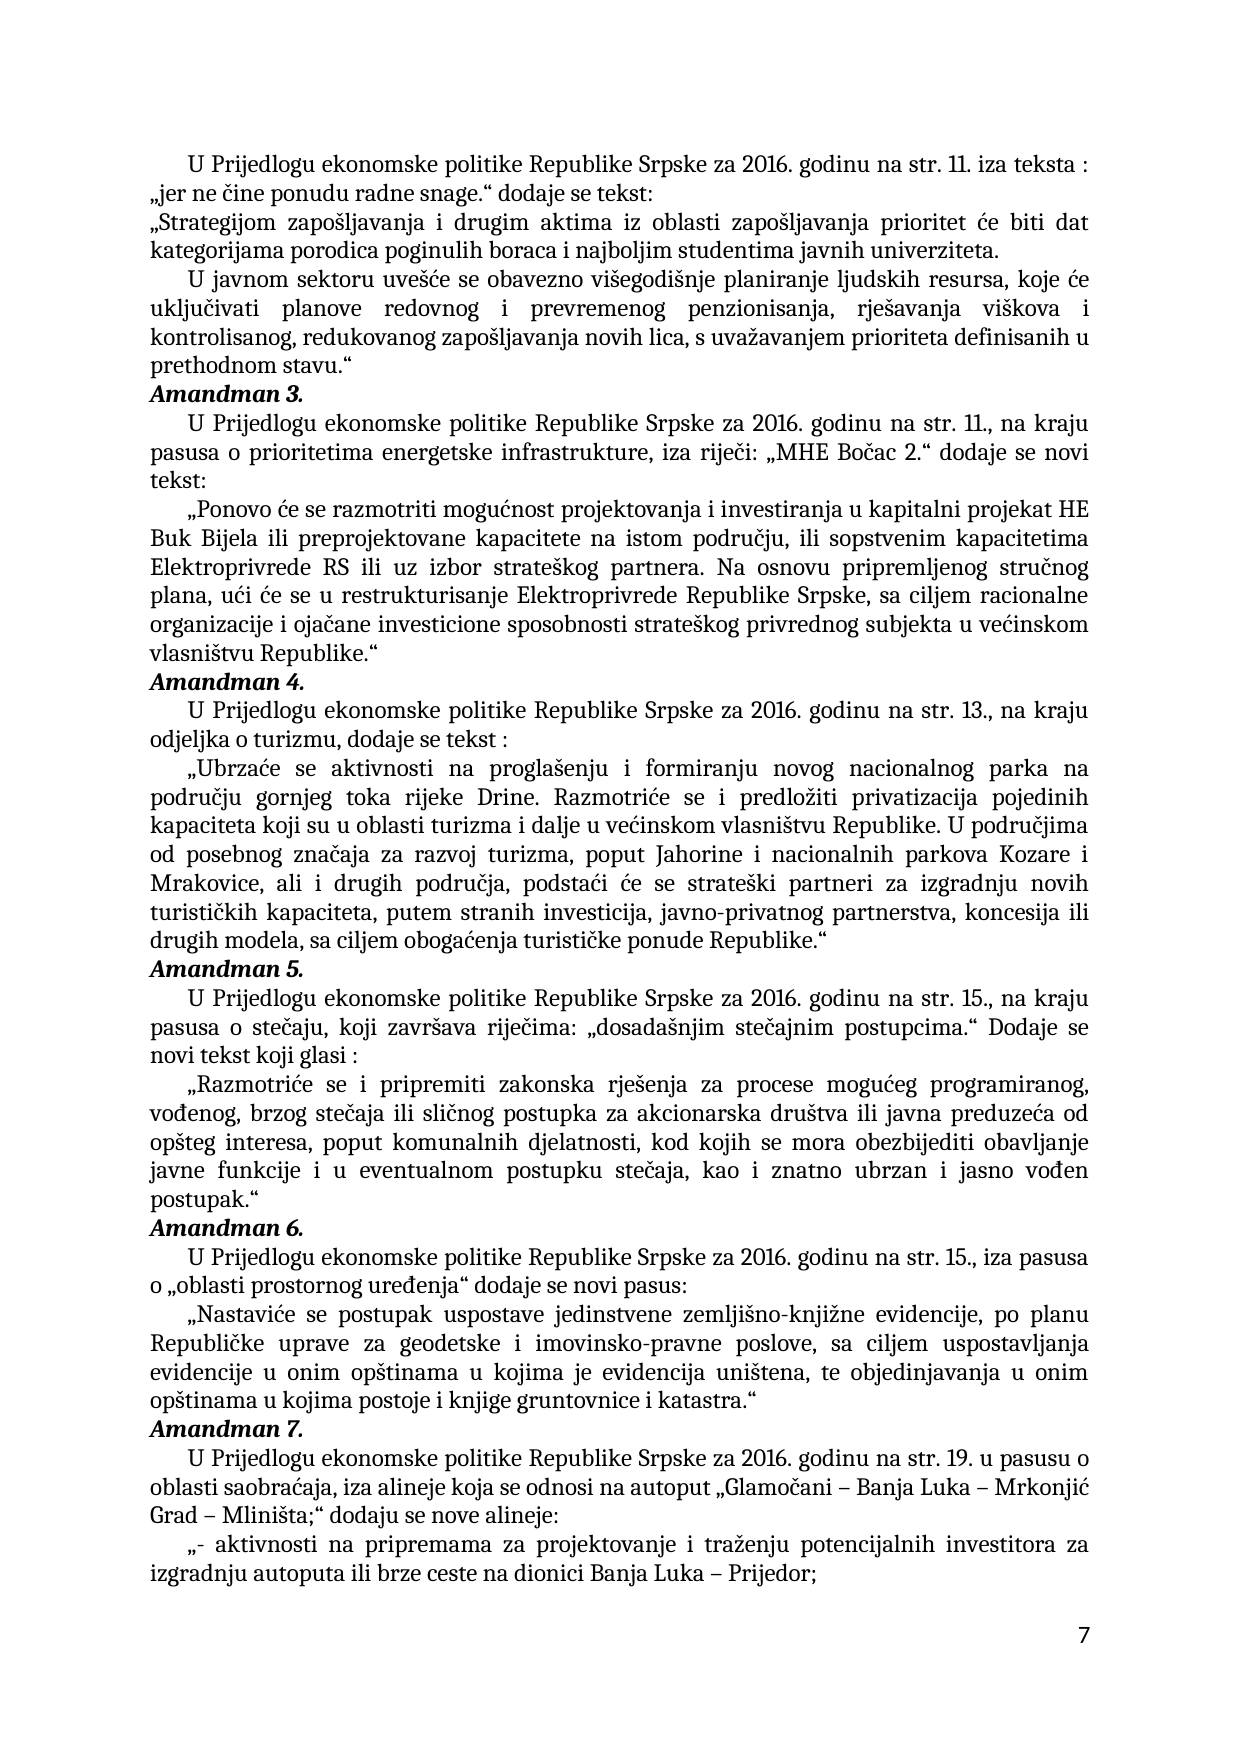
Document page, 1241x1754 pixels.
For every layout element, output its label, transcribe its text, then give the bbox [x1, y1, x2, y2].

text U javnom sektoru uvešće se obavezno višegodišnje planiranje ljudskih resursa, koje će uključivati planove redovnog i prevremenog penzionisanja, rješavanja viškova i kontrolisanog, redukovanog zapošljavanja novih lica, s uvažavanjem prioriteta definisanih u prethodnom stavu.“ [150, 265, 1090, 380]
text Amandman 3. [150, 380, 1090, 409]
text „Strategijom zapošljavanja i drugim aktima iz oblasti zapošljavanja prioritet će biti dat kategorijama porodica poginulih boraca i najboljim studentima javnih univerziteta. [150, 207, 1090, 265]
text „- aktivnosti na pripremama za projektovanje i traženju potencijalnih investitora za izgradnju autoputa ili brze ceste na dionici Banja Luka – Prijedor; [150, 1530, 1090, 1587]
text Amandman 6. [150, 1214, 1090, 1242]
text Amandman 7. [150, 1415, 1090, 1444]
text „Razmotriće se i pripremiti zakonska rješenja za procese mogućeg programiranog, vođenog, brzog stečaja ili sličnog postupka za akcionarska društva ili javna preduzeća od opšteg interesa, poput komunalnih djelatnosti, kod kojih se mora obezbijediti obavljanje javne funkcije i u eventualnom postupku stečaja, kao i znatno ubrzan i jasno vođen postupak.“ [150, 1070, 1090, 1214]
text „Nastaviće se postupak uspostave jedinstvene zemljišno-knjižne evidencije, po planu Republičke uprave za geodetske i imovinsko-pravne poslove, sa ciljem uspostavljanja evidencije u onim opštinama u kojima je evidencija uništena, te objedinjavanja u onim opštinama u kojima postoje i knjige gruntovnice i katastra.“ [150, 1300, 1090, 1415]
text Amandman 4. [150, 667, 1090, 696]
text U Prijedlogu ekonomske politike Republike Srpske za 2016. godinu na str. 19. u pasusu o oblasti saobraćaja, iza alineje koja se odnosi na autoput „Glamočani – Banja Luka – Mrkonjić Grad – Mliništa;“ dodaju se nove alineje: [150, 1444, 1090, 1530]
text U Prijedlogu ekonomske politike Republike Srpske za 2016. godinu na str. 15., iza pasusa o „oblasti prostornog uređenja“ dodaje se novi pasus: [150, 1242, 1090, 1300]
text „Ponovo će se razmotriti mogućnost projektovanja i investiranja u kapitalni projekat HE Buk Bijela ili preprojektovane kapacitete na istom području, ili sopstvenim kapacitetima Elektroprivrede RS ili uz izbor strateškog partnera. Na osnovu pripremljenog stručnog plana, ući će se u restrukturisanje Elektroprivrede Republike Srpske, sa ciljem racionalne organizacije i ojačane investicione sposobnosti strateškog privrednog subjekta u većinskom vlasništvu Republike.“ [150, 495, 1090, 667]
text U Prijedlogu ekonomske politike Republike Srpske za 2016. godinu na str. 11. iza teksta : „jer ne čine ponudu radne snage.“ dodaje se tekst: [150, 150, 1090, 207]
text U Prijedlogu ekonomske politike Republike Srpske za 2016. godinu na str. 15., na kraju pasusa o stečaju, koji završava riječima: „dosadašnjim stečajnim postupcima.“ Dodaje se novi tekst koji glasi : [150, 984, 1090, 1070]
text U Prijedlogu ekonomske politike Republike Srpske za 2016. godinu na str. 13., na kraju odjeljka o turizmu, dodaje se tekst : [150, 696, 1090, 754]
text „Ubrzaće se aktivnosti na proglašenju i formiranju novog nacionalnog parka na području gornjeg toka rijeke Drine. Razmotriće se i predložiti privatizacija pojedinih kapaciteta koji su u oblasti turizma i dalje u većinskom vlasništvu Republike. U područjima od posebnog značaja za razvoj turizma, poput Jahorine i nacionalnih parkova Kozare i Mrakovice, ali i drugih područja, podstaći će se strateški partneri za izgradnju novih turističkih kapaciteta, putem stranih investicija, javno-privatnog partnerstva, koncesija ili drugih modela, sa ciljem obogaćenja turističke ponude Republike.“ [150, 754, 1090, 955]
text Amandman 5. [150, 955, 1090, 984]
text U Prijedlogu ekonomske politike Republike Srpske za 2016. godinu na str. 11., na kraju pasusa o prioritetima energetske infrastrukture, iza riječi: „MHE Bočac 2.“ dodaje se novi tekst: [150, 409, 1090, 495]
